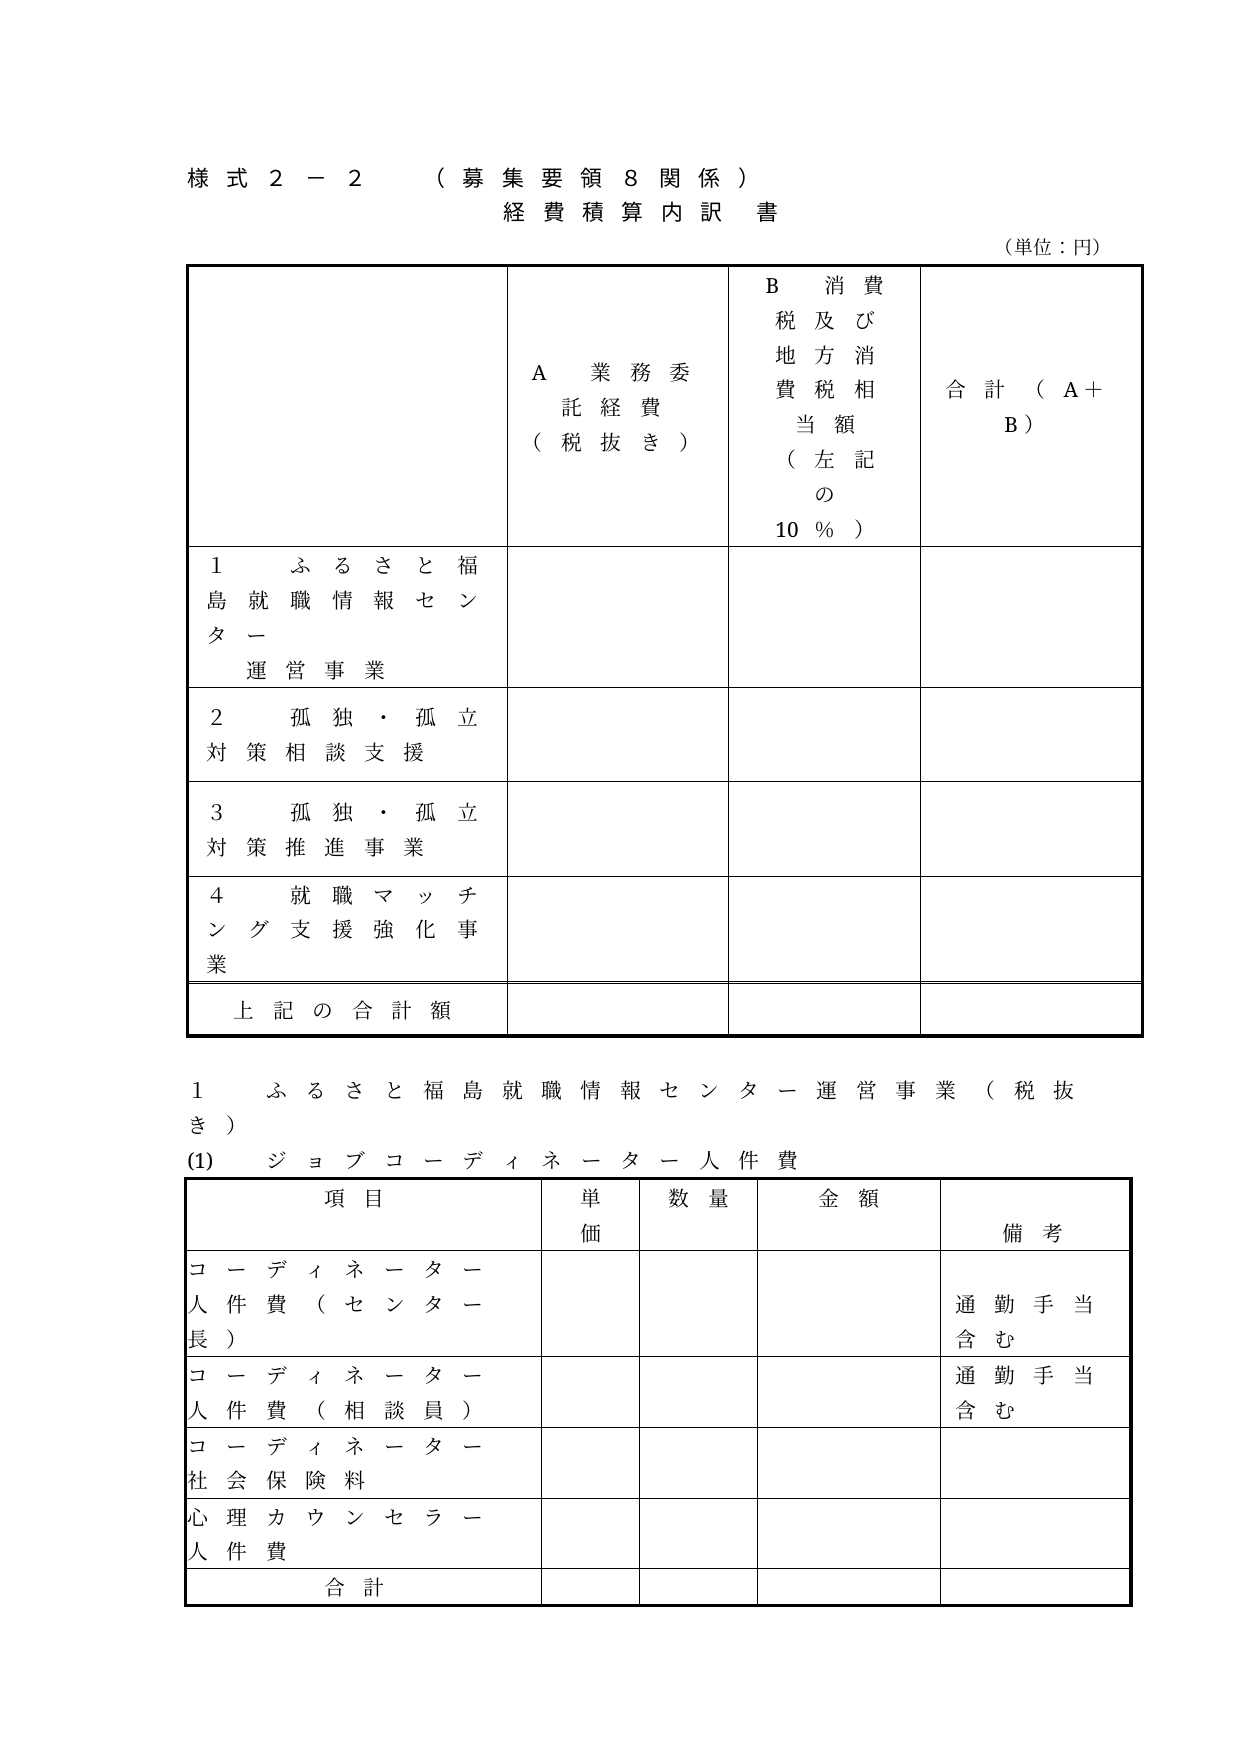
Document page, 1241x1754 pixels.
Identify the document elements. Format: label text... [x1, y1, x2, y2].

table_header 数量 [640, 1180, 757, 1250]
table_cell [542, 1428, 639, 1497]
table_cell ３ 孤独・孤立対策推進事業 [189, 782, 507, 876]
table_cell 心理カウンセラー人件費 [187, 1499, 541, 1568]
text 経費積算内訳書 [187, 194, 1112, 229]
table_cell ４ 就職マッチング支援強化事業 [189, 877, 507, 981]
table_header 合計（A＋B） [921, 267, 1141, 546]
table_cell [941, 1569, 1129, 1604]
table_cell [758, 1251, 940, 1356]
table_header B 消費税及び地方消費税相当額（左記の10％） [729, 267, 920, 546]
table_header [189, 267, 507, 546]
table_cell [508, 547, 728, 687]
table_cell ２ 孤独・孤立対策相談支援 [189, 688, 507, 781]
table_cell [508, 984, 728, 1034]
table_cell [508, 688, 728, 781]
table_cell [542, 1251, 639, 1356]
table_cell [640, 1499, 757, 1568]
table_cell [640, 1251, 757, 1356]
table_cell [542, 1569, 639, 1604]
text 様式２－２ （募集要領８関係） [187, 159, 1112, 194]
table_cell [941, 1499, 1129, 1568]
table_cell 通勤手当含む [941, 1251, 1129, 1356]
table_cell [921, 782, 1141, 876]
table_cell [729, 877, 920, 981]
table_header 備考 [941, 1180, 1129, 1250]
table_header 金額 [758, 1180, 940, 1250]
table_cell [758, 1357, 940, 1427]
table_cell コーディネーター社会保険料 [187, 1428, 541, 1497]
table_cell コーディネーター人件費（センター長） [187, 1251, 541, 1356]
table_cell [640, 1357, 757, 1427]
table_cell [640, 1428, 757, 1497]
table_cell [941, 1428, 1129, 1497]
table_cell [921, 984, 1141, 1034]
table_cell [729, 547, 920, 687]
table_cell [729, 688, 920, 781]
text １ ふるさと福島就職情報センター運営事業（税抜き） [187, 1072, 1112, 1142]
table_cell [640, 1569, 757, 1604]
table_cell [921, 547, 1141, 687]
table_cell [921, 877, 1141, 981]
table_cell [758, 1499, 940, 1568]
table_cell [758, 1569, 940, 1604]
table_cell [729, 984, 920, 1034]
table_cell [542, 1499, 639, 1568]
table_header 単価 [542, 1180, 639, 1250]
subtitle (1) ジョブコーディネーター人件費 [187, 1142, 1112, 1177]
table_cell [921, 688, 1141, 781]
table_cell コーディネーター人件費（相談員） [187, 1357, 541, 1427]
table_header A 業務委託経費 （税抜き） [508, 267, 728, 546]
table_cell [542, 1357, 639, 1427]
table_cell [729, 782, 920, 876]
table_cell 合計 [187, 1569, 541, 1604]
table_cell 上記の合計額 [189, 984, 507, 1034]
table_header 項目 [187, 1180, 541, 1250]
table_cell １ ふるさと福島就職情報センター 運営事業 [189, 547, 507, 687]
table_cell 通勤手当含む [941, 1357, 1129, 1427]
text （単位：円） [187, 229, 1112, 264]
table_cell [758, 1428, 940, 1497]
table_cell [508, 877, 728, 981]
table_cell [508, 782, 728, 876]
